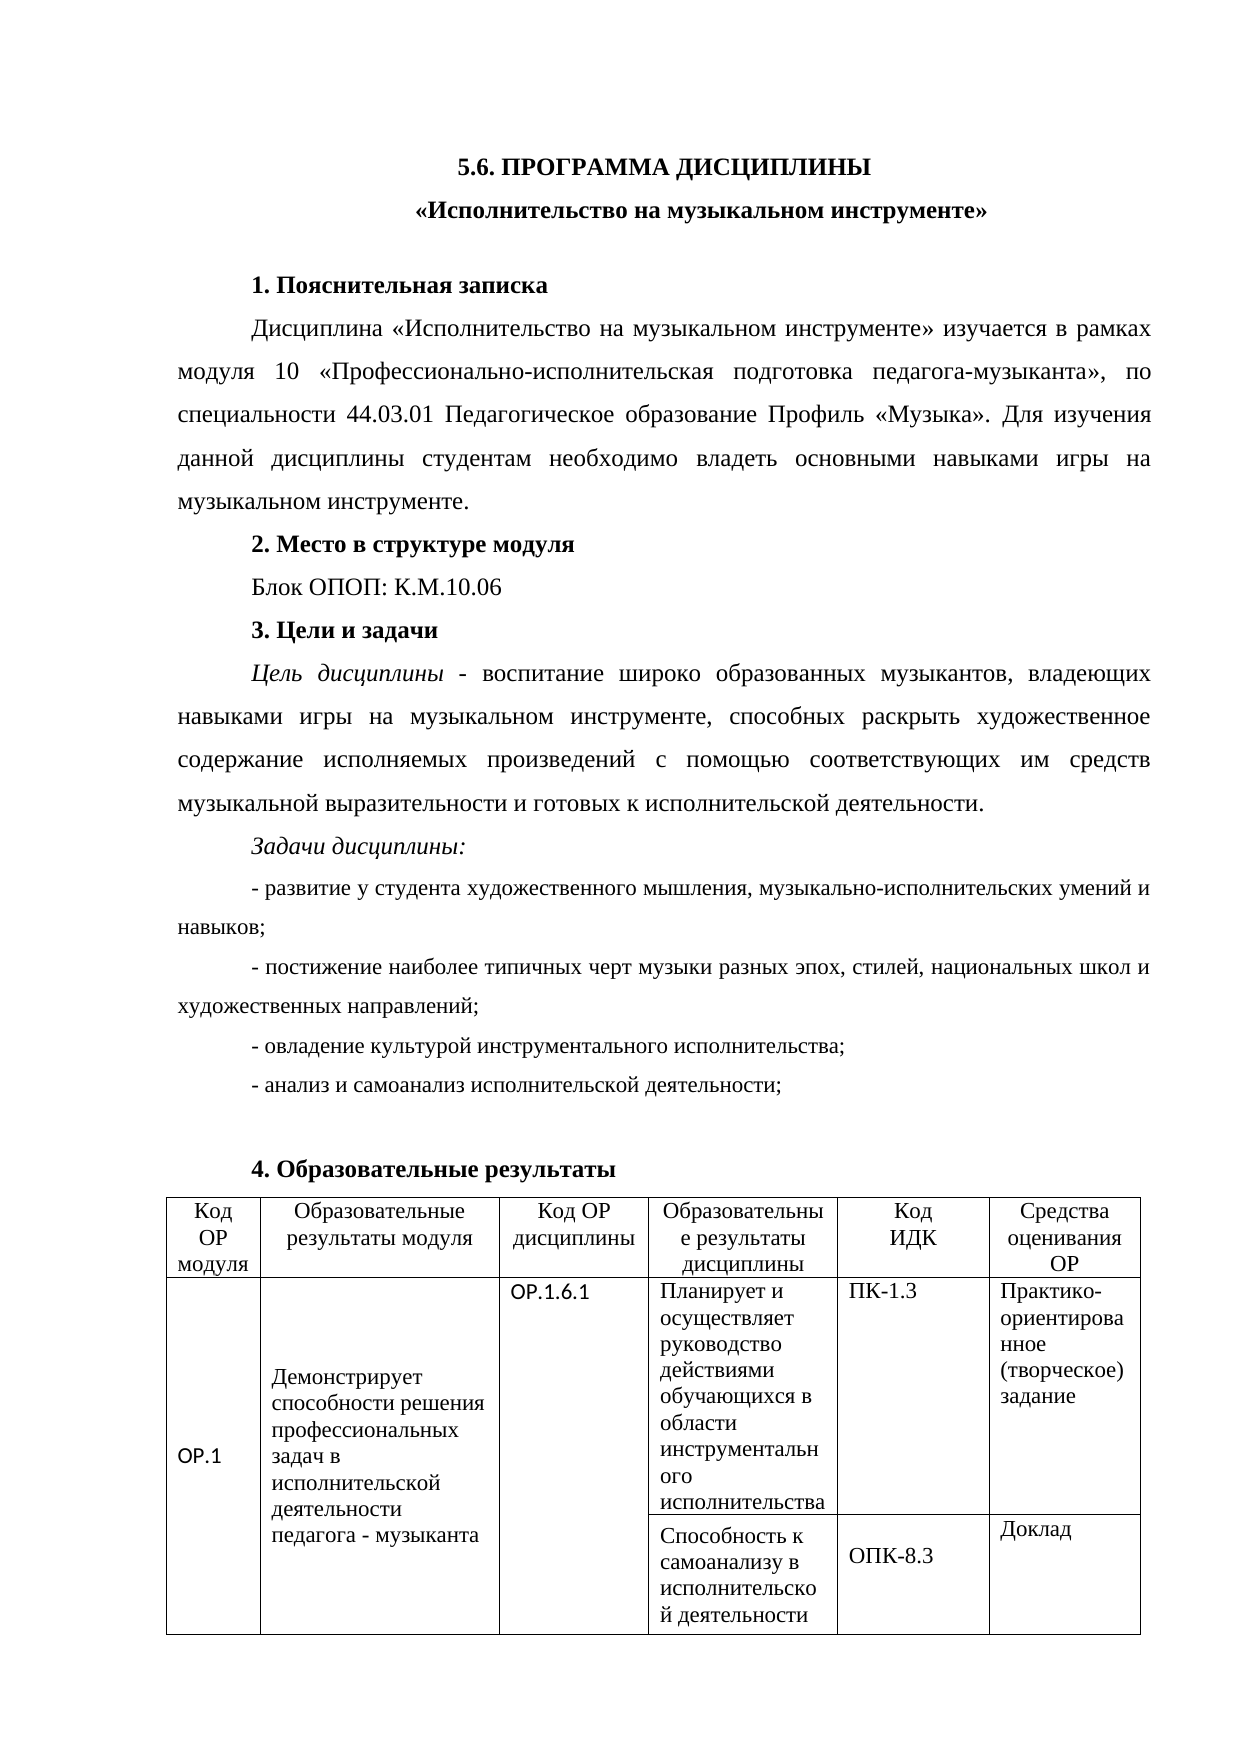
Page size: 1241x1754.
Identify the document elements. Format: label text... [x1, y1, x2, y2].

table_cell Доклад [990, 1515, 1140, 1633]
text - анализ и самоанализ исполнительской деятельности; [177, 1071, 1152, 1098]
table_header Образовательные результаты модуля [261, 1198, 499, 1277]
table_cell ОПК-8.3 [838, 1515, 989, 1633]
table_header Код ОР модуля [167, 1198, 260, 1277]
text Блок ОПОП: К.М.10.06 [177, 572, 1152, 601]
text 1. Пояснительная записка [177, 270, 1152, 299]
text 3. Цели и задачи [177, 615, 1152, 644]
text 2. Место в структуре модуля [177, 529, 1152, 558]
table_header Образовательные результаты дисциплины [649, 1198, 837, 1277]
text Дисциплина «Исполнительство на музыкальном инструменте» изучается в рамках модуля 10 «Профессионально-исполнительская подготовка педагога-музыканта», по специальности 44.03.01 Педагогическое образование Профиль «Музыка». Для изучения данной дисциплины студентам необходимо владеть основными навыками игры на музыкальном инструменте. [177, 313, 1152, 514]
text - овладение культурой инструментального исполнительства; [177, 1032, 1152, 1058]
text - развитие у студента художественного мышления, музыкально-исполнительских умений и навыков; [177, 874, 1152, 940]
table_cell Демонстрирует способности решения профессиональных задач в исполнительской деятельности педагога - музыканта [261, 1278, 499, 1633]
table_header Код ИДК [838, 1198, 989, 1277]
text - постижение наиболее типичных черт музыки разных эпох, стилей, национальных школ и художественных направлений; [177, 953, 1152, 1019]
table_cell ОР.1.6.1 [500, 1278, 648, 1633]
table_cell Планирует и осуществляет руководство действиями обучающихся в области инструментального исполнительства [649, 1278, 837, 1514]
table_cell ОР.1 [167, 1278, 260, 1633]
text Задачи дисциплины: [177, 831, 1152, 859]
table_header Код ОР дисциплины [500, 1198, 648, 1277]
table_header Средства оценивания ОР [990, 1198, 1140, 1277]
table_cell ПК-1.3 [838, 1278, 989, 1514]
text «Исполнительство на музыкальном инструменте» [177, 195, 1152, 223]
text 5.6. ПРОГРАММА ДИСЦИПЛИНЫ [177, 152, 1152, 180]
table_cell Практико-ориентированное (творческое) задание [990, 1278, 1140, 1514]
text Цель дисциплины - воспитание широко образованных музыкантов, владеющих навыками игры на музыкальном инструменте, способных раскрыть художественное содержание исполняемых произведений с помощью соответствующих им средств музыкальной выразительности и готовых к исполнительской деятельности. [177, 658, 1152, 816]
text 4. Образовательные результаты [177, 1154, 1152, 1183]
table_cell Способность к самоанализу в исполнительской деятельности [649, 1515, 837, 1633]
